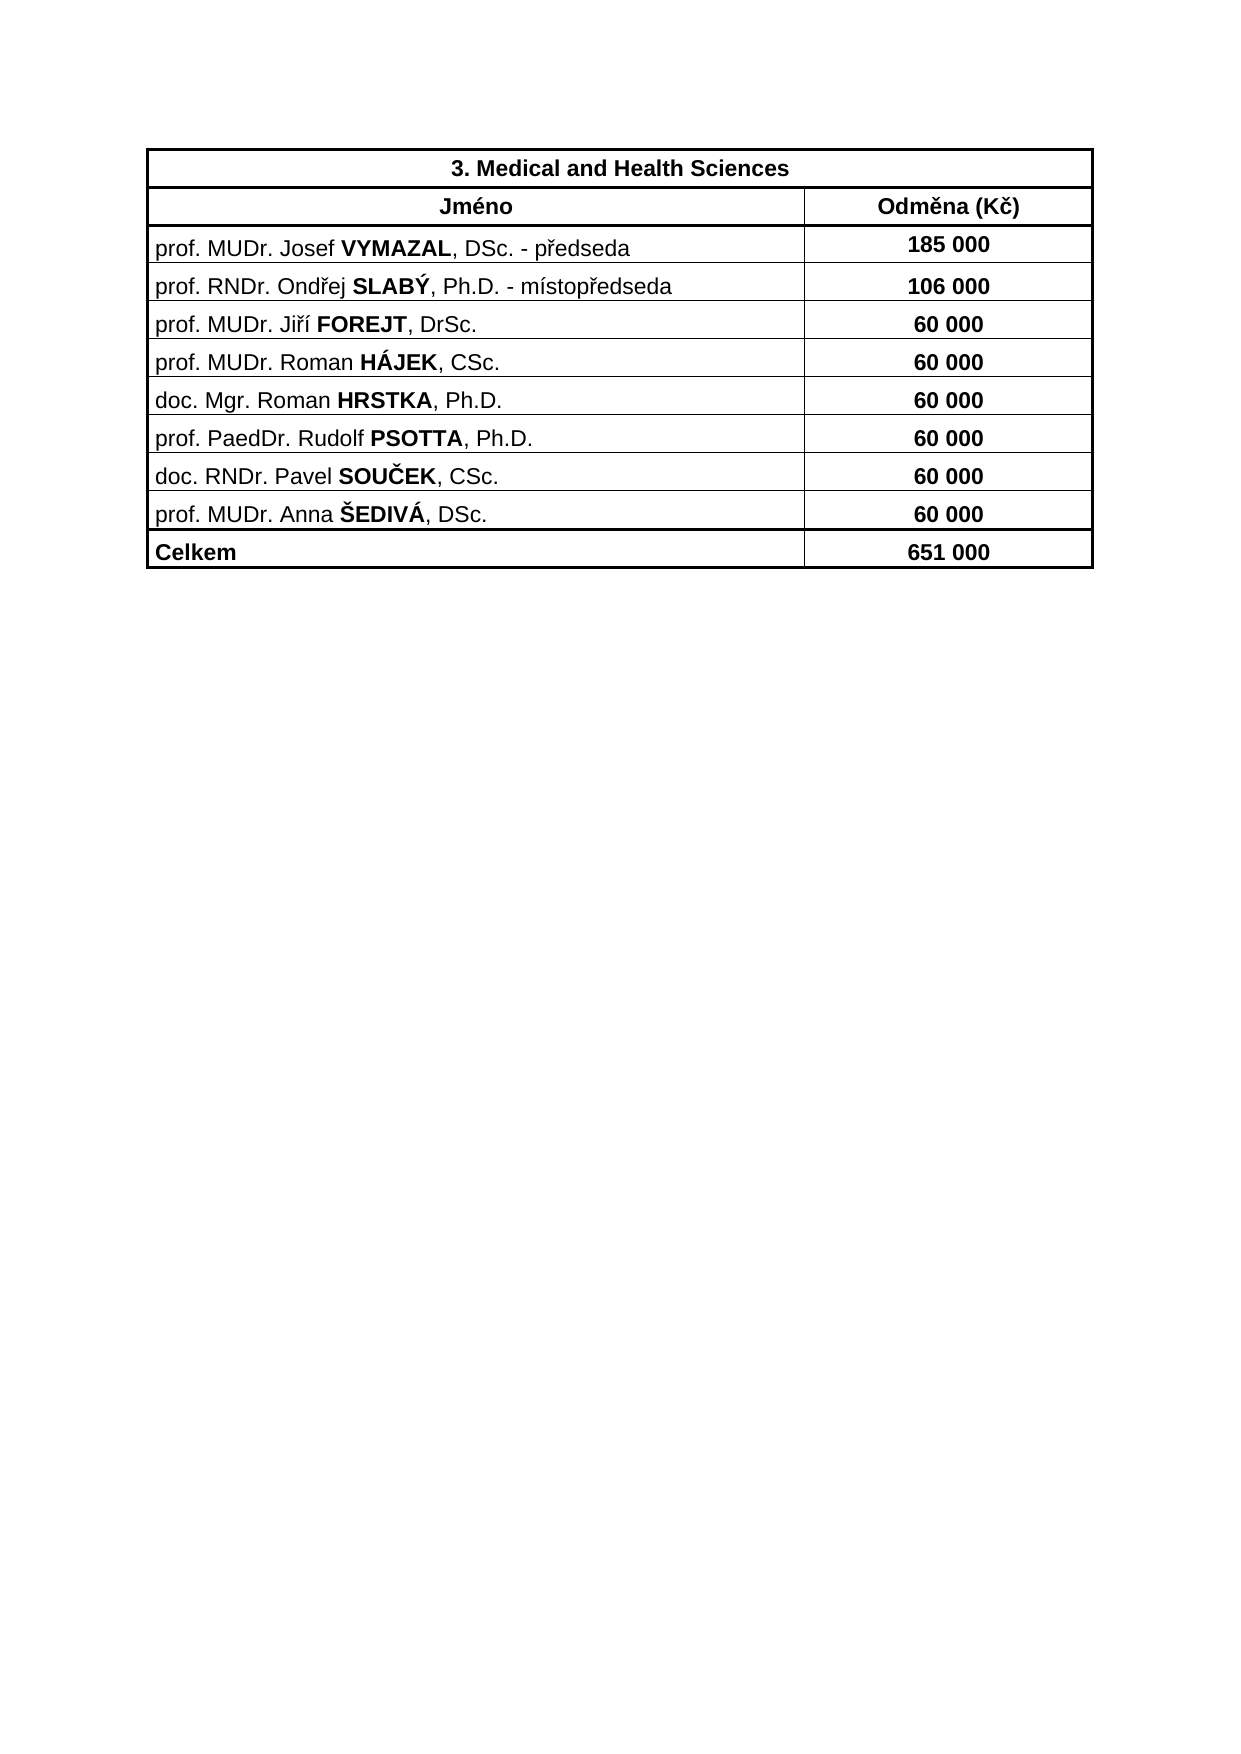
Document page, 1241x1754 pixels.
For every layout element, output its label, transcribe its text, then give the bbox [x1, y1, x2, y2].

table_cell doc. RNDr. Pavel SOUČEK, CSc. [149, 453, 804, 490]
table_cell 60 000 [805, 415, 1091, 452]
table_cell prof. RNDr. Ondřej SLABÝ, Ph.D. - místopředseda [149, 263, 804, 299]
table_cell prof. MUDr. Josef VYMAZAL, DSc. - předseda [149, 227, 804, 262]
table_cell Odměna (Kč) [805, 189, 1091, 223]
table_cell prof. PaedDr. Rudolf PSOTTA, Ph.D. [149, 415, 804, 452]
table_cell 60 000 [805, 301, 1091, 338]
table_cell prof. MUDr. Anna ŠEDIVÁ, DSc. [149, 491, 804, 528]
table_cell 60 000 [805, 339, 1091, 376]
table_cell 60 000 [805, 453, 1091, 490]
table_cell 651 000 [805, 531, 1091, 566]
table_cell prof. MUDr. Jiří FOREJT, DrSc. [149, 301, 804, 338]
table_cell Jméno [149, 189, 804, 223]
table_cell 60 000 [805, 377, 1091, 414]
table_header 3. Medical and Health Sciences [149, 151, 1091, 186]
table_cell doc. Mgr. Roman HRSTKA, Ph.D. [149, 377, 804, 414]
table_cell 106 000 [805, 263, 1091, 299]
table_cell 60 000 [805, 491, 1091, 528]
table_cell Celkem [149, 531, 804, 566]
table_cell 185 000 [805, 227, 1091, 262]
table_cell prof. MUDr. Roman HÁJEK, CSc. [149, 339, 804, 376]
